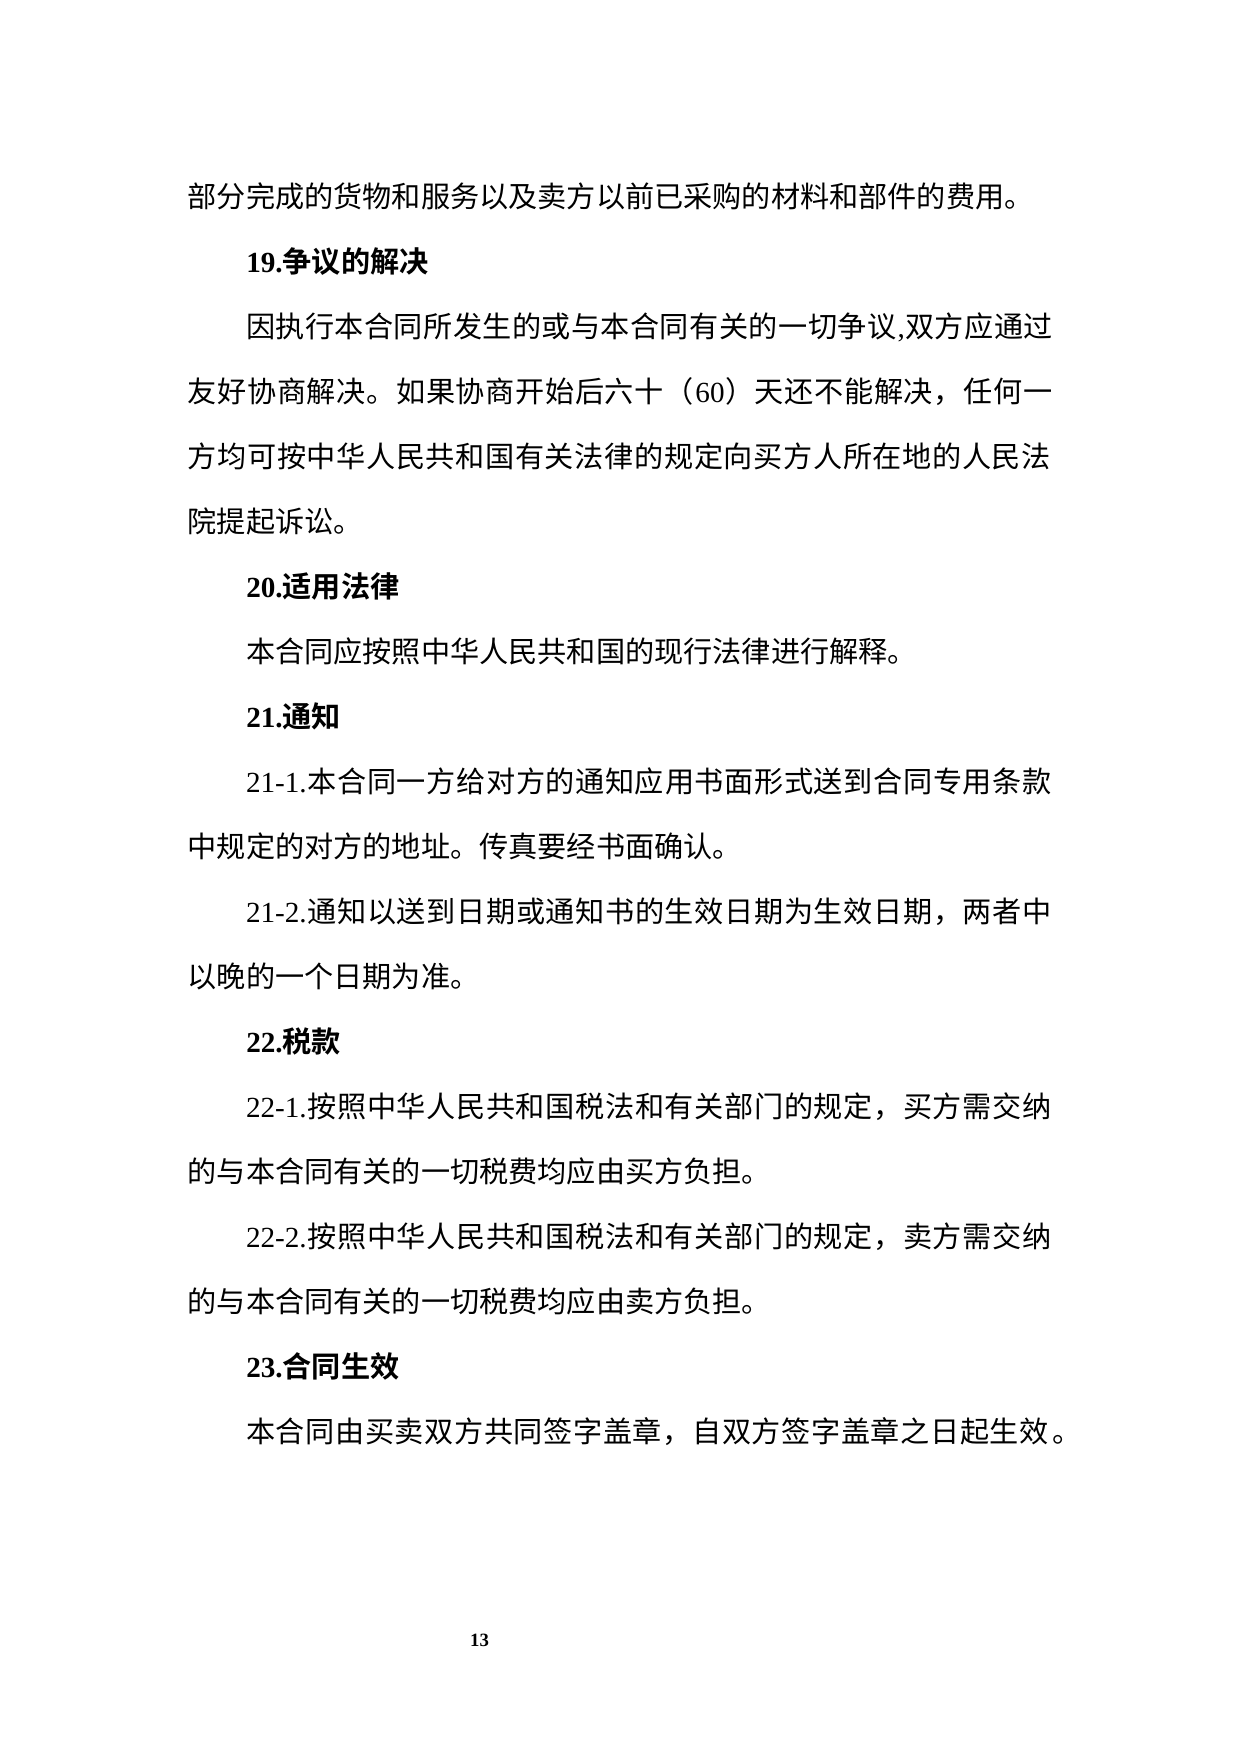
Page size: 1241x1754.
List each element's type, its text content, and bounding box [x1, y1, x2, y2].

text 本合同应按照中华人民共和国的现行法律进行解释。 [187, 617, 1053, 682]
text 22-2.按照中华人民共和国税法和有关部门的规定，卖方需交纳的与本合同有关的一切税费均应由卖方负担。 [187, 1202, 1053, 1332]
text 21-2.通知以送到日期或通知书的生效日期为生效日期，两者中以晚的一个日期为准。 [187, 877, 1053, 1007]
text 23.合同生效 [187, 1332, 1053, 1397]
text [187, 162, 1053, 227]
text 20.适用法律 [187, 552, 1053, 617]
text 21-1.本合同一方给对方的通知应用书面形式送到合同专用条款中规定的对方的地址。传真要经书面确认。 [187, 747, 1053, 877]
text 因执行本合同所发生的或与本合同有关的一切争议,双方应通过友好协商解决。如果协商开始后六十（60）天还不能解决，任何一方均可按中华人民共和国有关法律的规定向买方人所在地的人民法院提起诉讼。 [187, 292, 1053, 552]
text 22.税款 [187, 1007, 1053, 1072]
text 21.通知 [187, 682, 1053, 747]
text 本合同由买卖双方共同签字盖章，自双方签字盖章之日起生效。 [187, 1397, 1053, 1527]
text 19.争议的解决 [187, 227, 1053, 292]
text 22-1.按照中华人民共和国税法和有关部门的规定，买方需交纳的与本合同有关的一切税费均应由买方负担。 [187, 1072, 1053, 1202]
